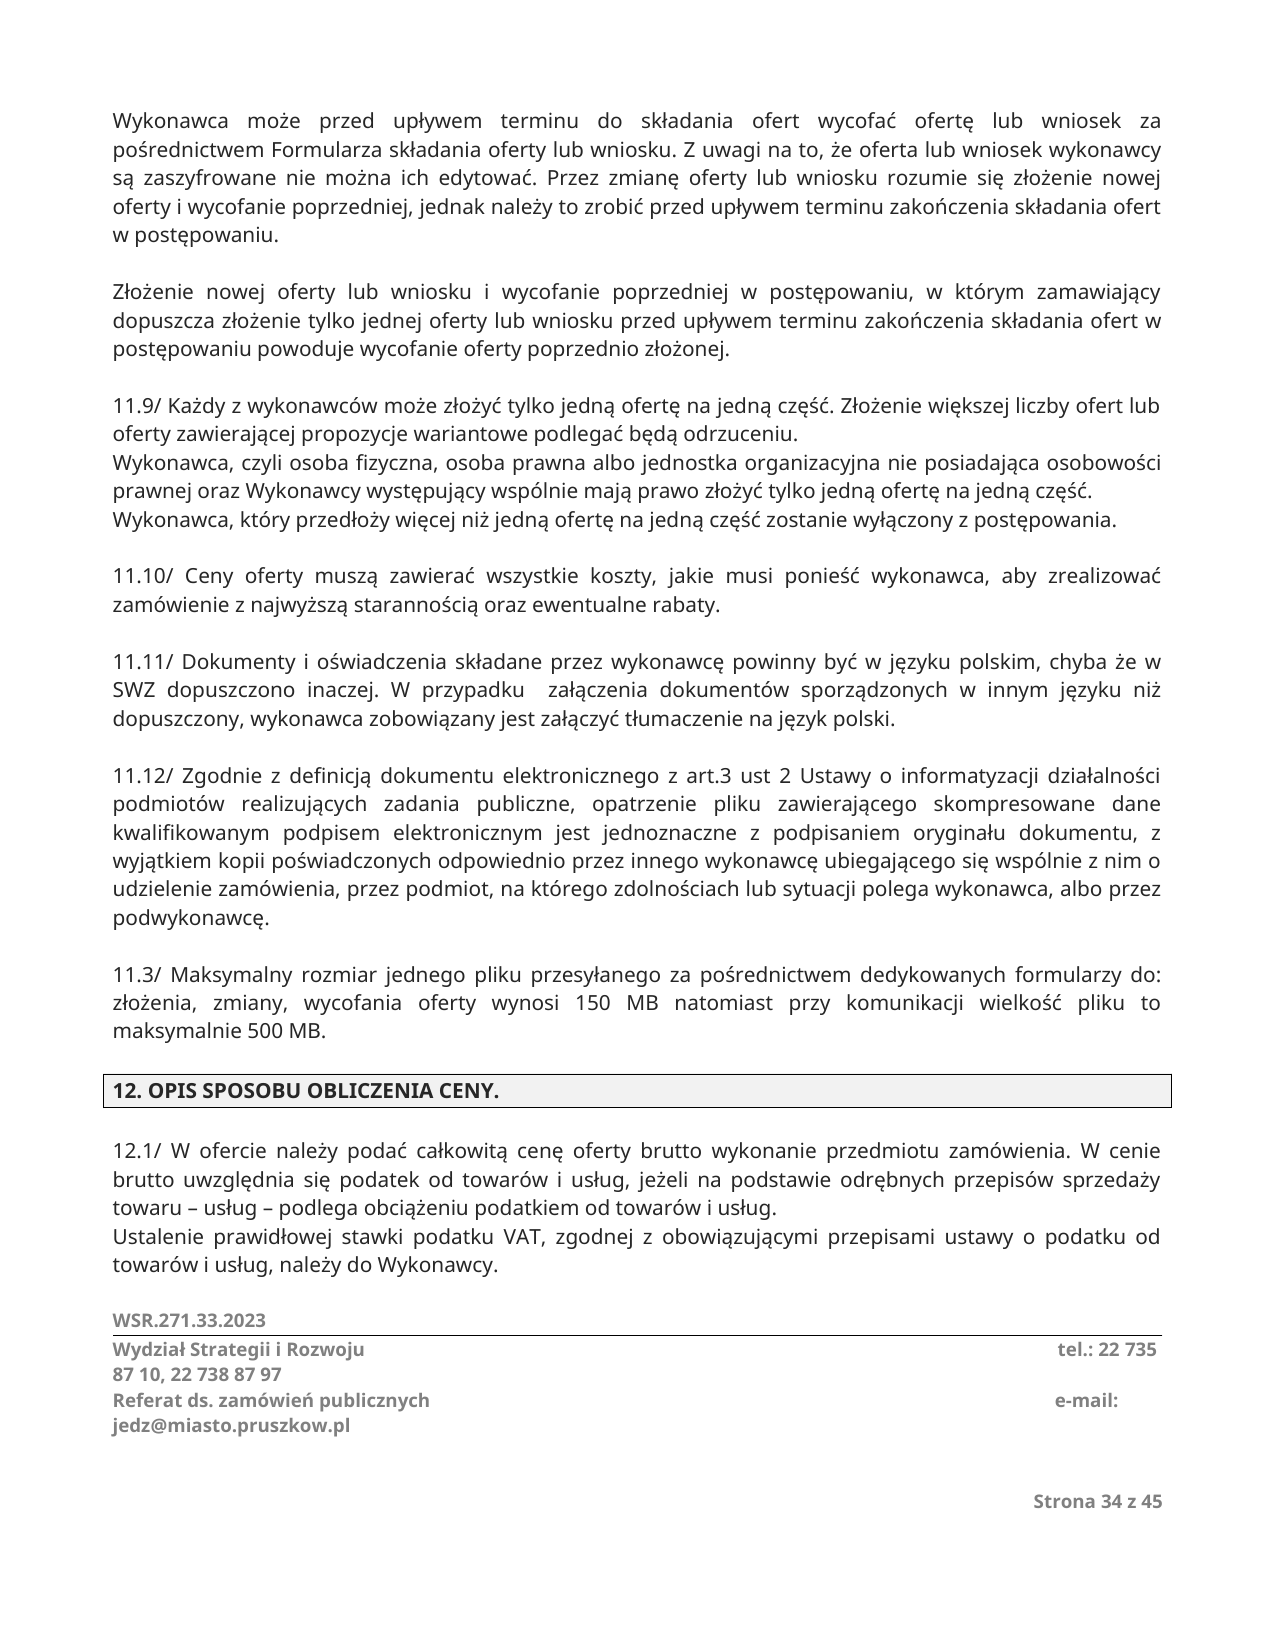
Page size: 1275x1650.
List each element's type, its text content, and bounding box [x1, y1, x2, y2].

text 11.12/ Zgodnie z definicją dokumentu elektronicznego z art.3 ust 2 Ustawy o informatyzacji działalności podmiotów realizujących zadania publiczne, opatrzenie pliku zawierającego skompresowane dane kwalifikowanym podpisem elektronicznym jest jednoznaczne z podpisaniem oryginału dokumentu, z wyjątkiem kopii poświadczonych odpowiednio przez innego wykonawcę ubiegającego się wspólnie z nim o udzielenie zamówienia, przez podmiot, na którego zdolnościach lub sytuacji polega wykonawca, albo przez podwykonawcę. [112, 761, 1162, 931]
text Wykonawca może przed upływem terminu do składania ofert wycofać ofertę lub wniosek za pośrednictwem Formularza składania oferty lub wniosku. Z uwagi na to, że oferta lub wniosek wykonawcy są zaszyfrowane nie można ich edytować. Przez zmianę oferty lub wniosku rozumie się złożenie nowej oferty i wycofanie poprzedniej, jednak należy to zrobić przed upływem terminu zakończenia składania ofert w postępowaniu. [112, 107, 1162, 249]
text 12.1/ W ofercie należy podać całkowitą cenę oferty brutto wykonanie przedmiotu zamówienia. W cenie brutto uwzględnia się podatek od towarów i usług, jeżeli na podstawie odrębnych przepisów sprzedaży towaru – usług – podlega obciążeniu podatkiem od towarów i usług. [112, 1137, 1162, 1222]
text Złożenie nowej oferty lub wniosku i wycofanie poprzedniej w postępowaniu, w którym zamawiający dopuszcza złożenie tylko jednej oferty lub wniosku przed upływem terminu zakończenia składania ofert w postępowaniu powoduje wycofanie oferty poprzednio złożonej. [112, 277, 1162, 363]
text Wykonawca, który przedłoży więcej niż jedną ofertę na jedną część zostanie wyłączony z postępowania. [112, 505, 1162, 533]
text 11.10/ Ceny oferty muszą zawierać wszystkie koszty, jakie musi ponieść wykonawca, aby zrealizować zamówienie z najwyższą starannością oraz ewentualne rabaty. [112, 562, 1162, 618]
text Wykonawca, czyli osoba fizyczna, osoba prawna albo jednostka organizacyjna nie posiadająca osobowości prawnej oraz Wykonawcy występujący wspólnie mają prawo złożyć tylko jedną ofertę na jedną część. [112, 448, 1162, 505]
text 12. OPIS SPOSOBU OBLICZENIA CENY. [104, 1075, 1171, 1107]
text 11.11/ Dokumenty i oświadczenia składane przez wykonawcę powinny być w języku polskim, chyba że w SWZ dopuszczono inaczej. W przypadku załączenia dokumentów sporządzonych w innym języku niż dopuszczony, wykonawca zobowiązany jest załączyć tłumaczenie na język polski. [112, 647, 1162, 732]
text 11.3/ Maksymalny rozmiar jednego pliku przesyłanego za pośrednictwem dedykowanych formularzy do: złożenia, zmiany, wycofania oferty wynosi 150 MB natomiast przy komunikacji wielkość pliku to maksymalnie 500 MB. [112, 960, 1162, 1045]
text 11.9/ Każdy z wykonawców może złożyć tylko jedną ofertę na jedną część. Złożenie większej liczby ofert lub oferty zawierającej propozycje wariantowe podlegać będą odrzuceniu. [112, 391, 1162, 448]
text Ustalenie prawidłowej stawki podatku VAT, zgodnej z obowiązującymi przepisami ustawy o podatku od towarów i usług, należy do Wykonawcy. [112, 1222, 1162, 1279]
